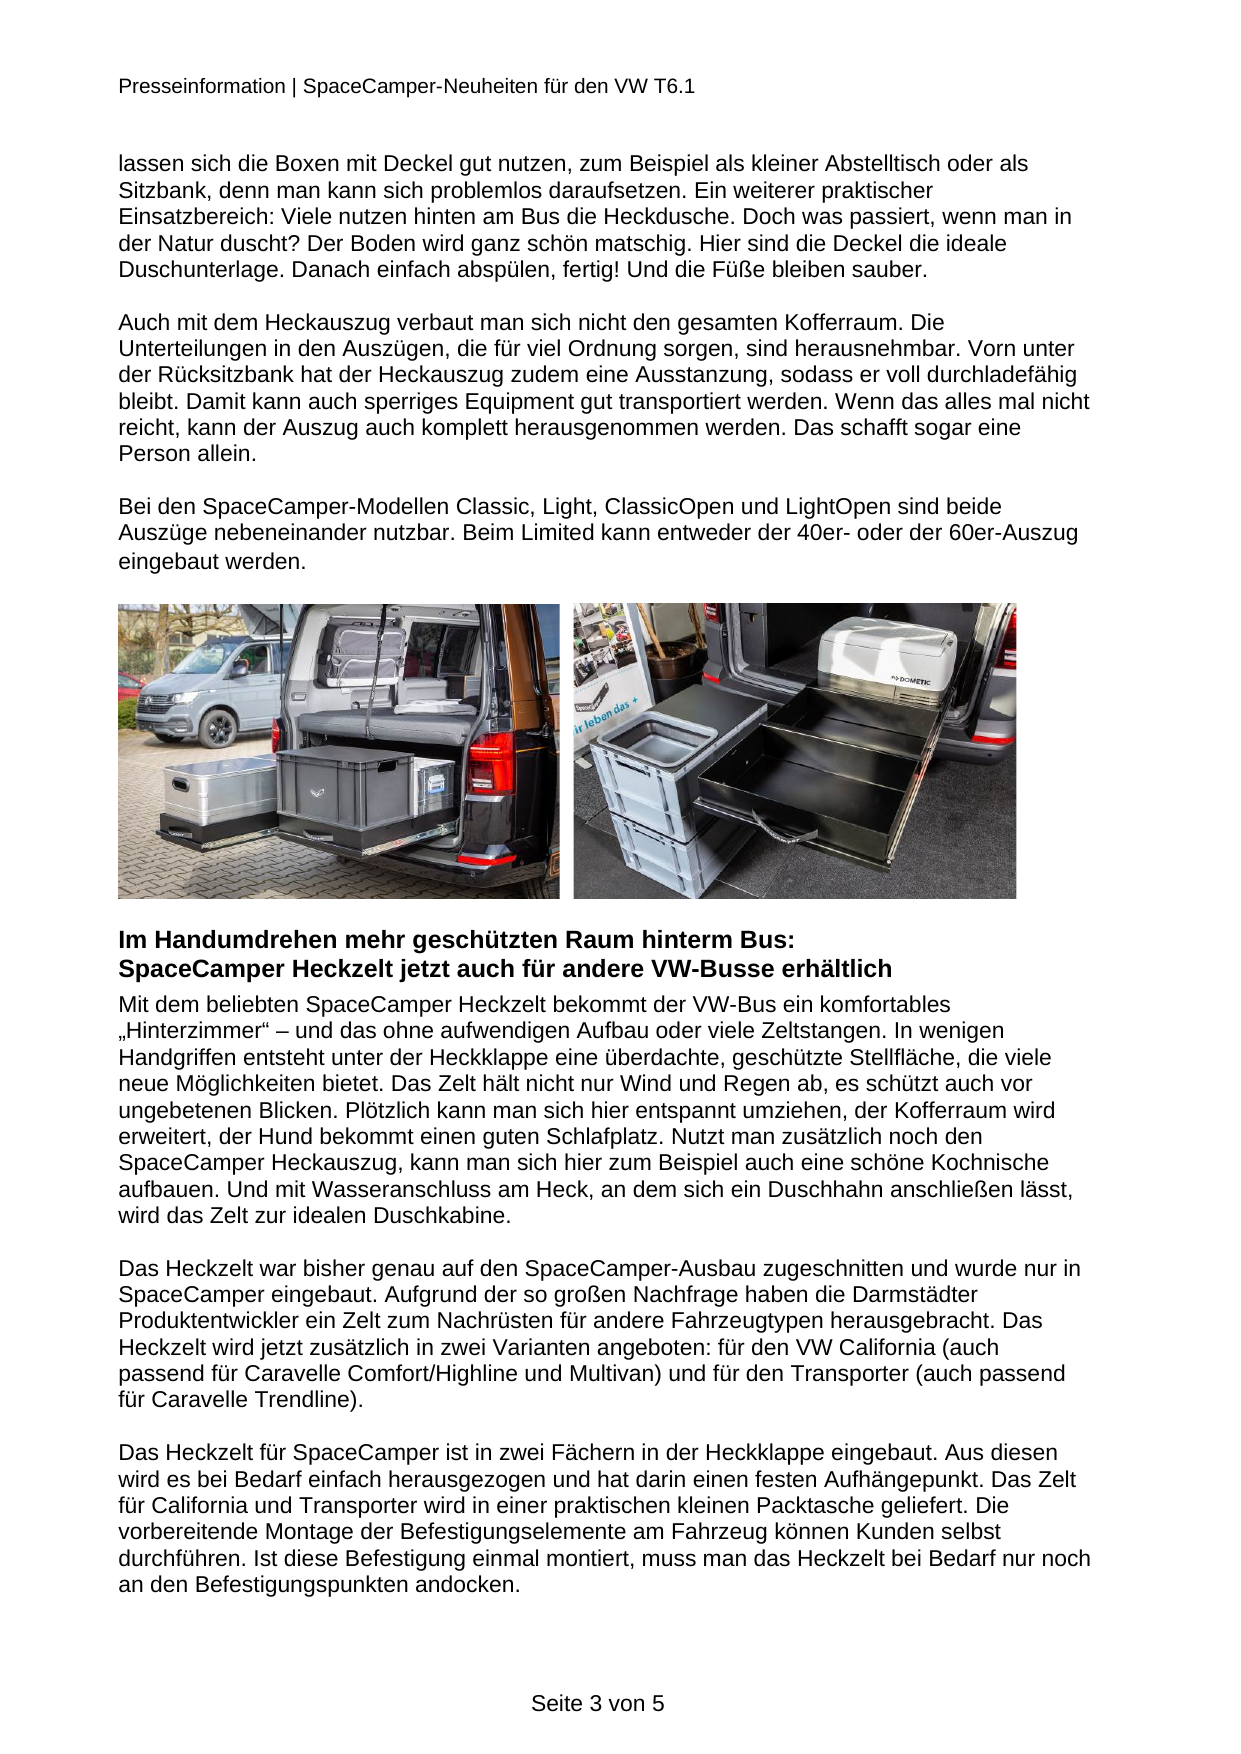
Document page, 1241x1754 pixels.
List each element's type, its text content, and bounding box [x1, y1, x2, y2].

text Das Heckzelt für SpaceCamper ist in zwei Fächern in der Heckklappe eingebaut. Aus diesen wird es bei Bedarf einfach herausgezogen und hat darin einen festen Aufhängepunkt. Das Zelt für California und Transporter wird in einer praktischen kleinen Packtasche geliefert. Die vorbereitende Montage der Befestigungselemente am Fahrzeug können Kunden selbst durchführen. Ist diese Befestigung einmal montiert, muss man das Heckzelt bei Bedarf nur noch an den Befestigungspunkten andocken. [118, 1439, 1092, 1597]
picture [573, 603, 1017, 899]
text Im Handumdrehen mehr geschützten Raum hinterm Bus: [118, 925, 1092, 954]
text Auch mit dem Heckauszug verbaut man sich nicht den gesamten Kofferraum. Die Unterteilungen in den Auszügen, die für viel Ordnung sorgen, sind herausnehmbar. Vorn unter der Rücksitzbank hat der Heckauszug zudem eine Ausstanzung, sodass er voll durchladefähig bleibt. Damit kann auch sperriges Equipment gut transportiert werden. Wenn das alles mal nicht reicht, kann der Auszug auch komplett herausgenommen werden. Das schafft sogar eine Person allein. [118, 308, 1092, 467]
text Das Heckzelt war bisher genau auf den SpaceCamper-Ausbau zugeschnitten und wurde nur in SpaceCamper eingebaut. Aufgrund der so großen Nachfrage haben die Darmstädter Produktentwickler ein Zelt zum Nachrüsten für andere Fahrzeugtypen herausgebracht. Das Heckzelt wird jetzt zusätzlich in zwei Varianten angeboten: für den VW California (auch passend für Caravelle Comfort/Highline und Multivan) und für den Transporter (auch passend für Caravelle Trendline). [118, 1255, 1092, 1413]
picture [118, 604, 560, 899]
text Bei den SpaceCamper-Modellen Classic, Light, ClassicOpen und LightOpen sind beide Auszüge nebeneinander nutzbar. Beim Limited kann entweder der 40er- oder der 60er-Auszug eingebaut werden. [118, 493, 1092, 574]
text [118, 150, 1092, 282]
text SpaceCamper Heckzelt jetzt auch für andere VW-Busse erhältlich [118, 954, 1092, 983]
text Mit dem beliebten SpaceCamper Heckzelt bekommt der VW-Bus ein komfortables „Hinterzimmer“ – und das ohne aufwendigen Aufbau oder viele Zeltstangen. In wenigen Handgriffen entsteht unter der Heckklappe eine überdachte, geschützte Stellfläche, die viele neue Möglichkeiten bietet. Das Zelt hält nicht nur Wind und Regen ab, es schützt auch vor ungebetenen Blicken. Plötzlich kann man sich hier entspannt umziehen, der Kofferraum wird erweitert, der Hund bekommt einen guten Schlafplatz. Nutzt man zusätzlich noch den SpaceCamper Heckauszug, kann man sich hier zum Beispiel auch eine schöne Kochnische aufbauen. Und mit Wasseranschluss am Heck, an dem sich ein Duschhahn anschließen lässt, wird das Zelt zur idealen Duschkabine. [118, 991, 1092, 1228]
